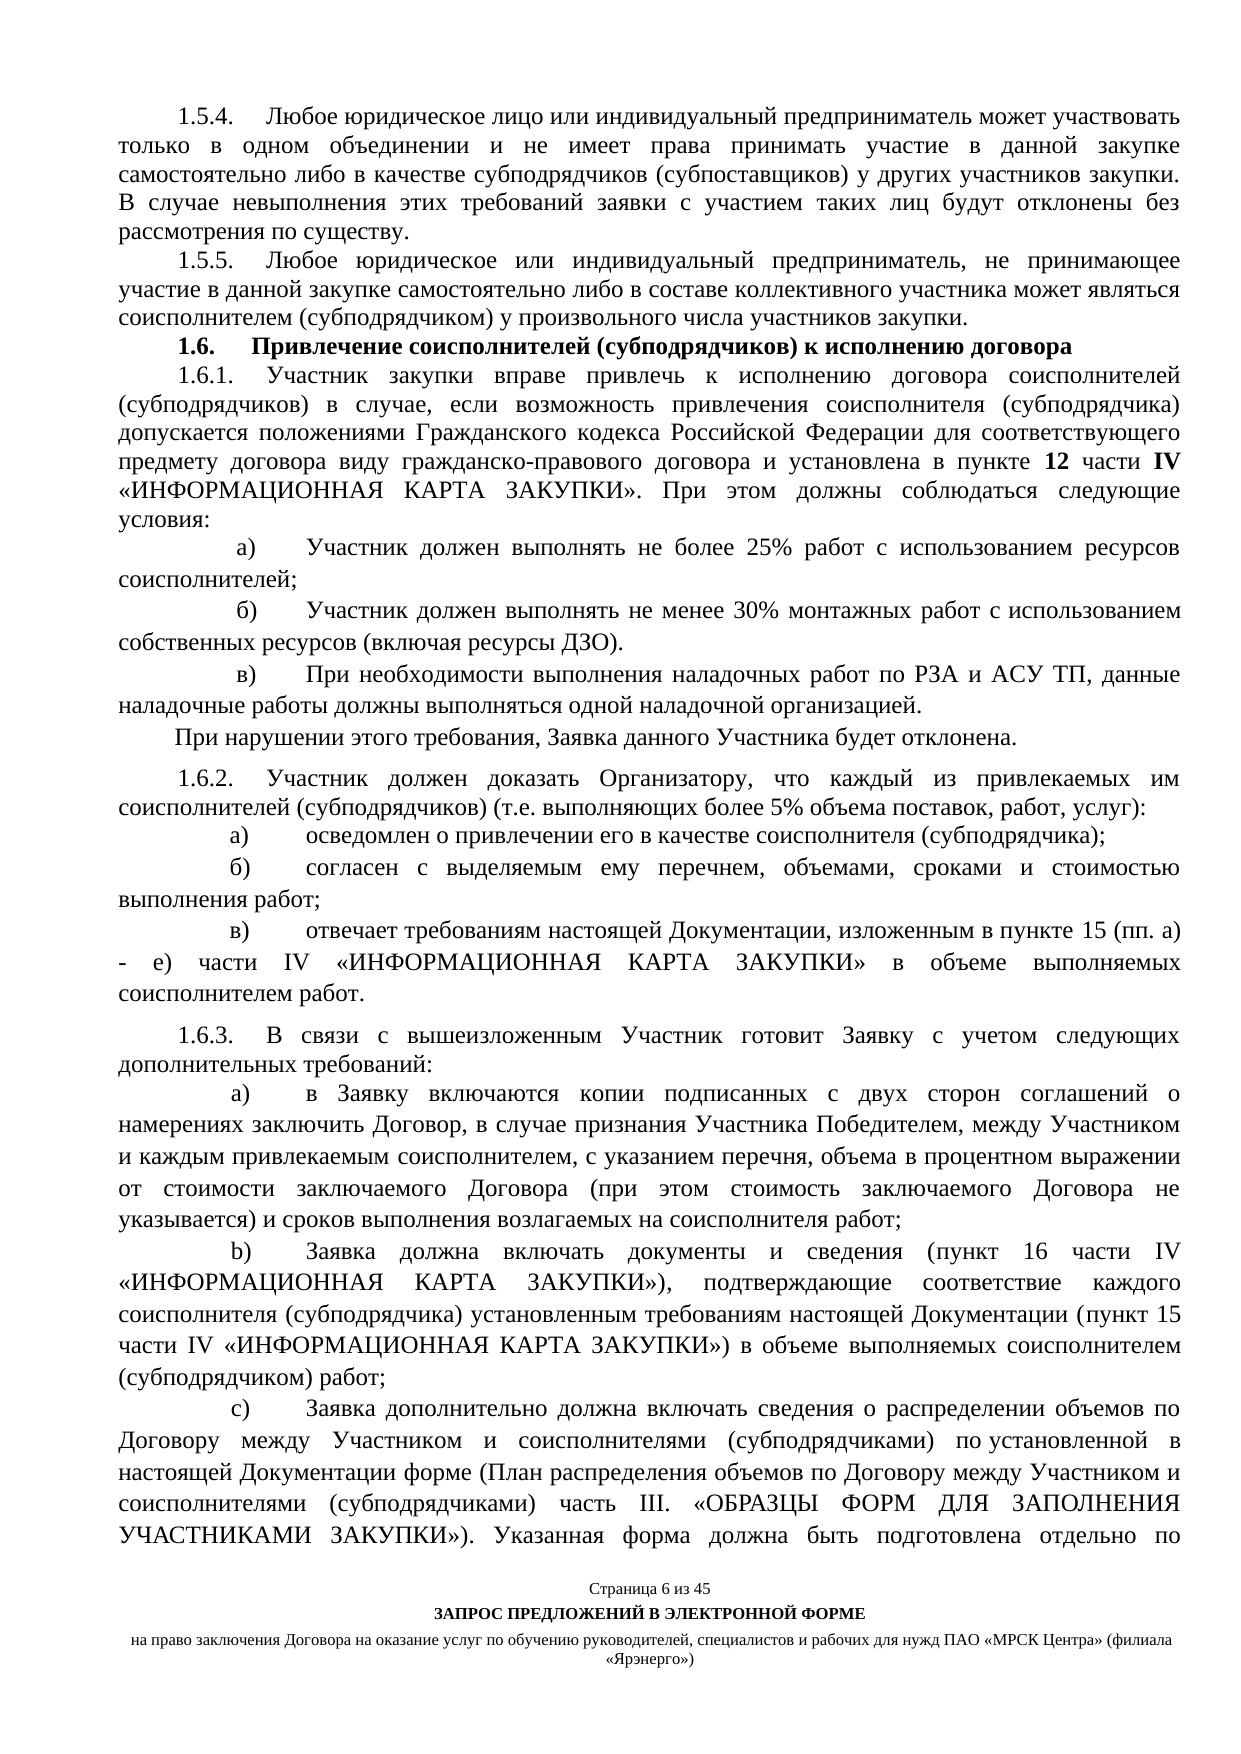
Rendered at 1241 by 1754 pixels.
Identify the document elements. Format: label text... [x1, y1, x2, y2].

list Участник должен выполнять не менее 30% монтажных работ c использованием собственных ресурсов (включая ресурсы ДЗО). [118, 596, 1181, 656]
list согласен с выделяемым ему перечнем, объемами, сроками и стоимостью выполнения работ; [118, 852, 1181, 912]
list в Заявку включаются копии подписанных с двух сторон соглашений о намерениях заключить Договор, в случае признания Участника Победителем, между Участником и каждым привлекаемым соисполнителем, с указанием перечня, объема в процентном выражении от стоимости заключаемого Договора (при этом стоимость заключаемого Договора не указывается) и сроков выполнения возлагаемых на соисполнителя работ; [118, 1078, 1181, 1233]
subtitle Любое юридическое лицо или индивидуальный предприниматель может участвовать только в одном объединении и не имеет права принимать участие в данной закупке самостоятельно либо в качестве субподрядчиков (субпоставщиков) у других участников закупки. В случае невыполнения этих требований заявки с участием таких лиц будут отклонены без рассмотрения по существу. [118, 101, 1181, 245]
subtitle Участник должен доказать Организатору, что каждый из привлекаемых им соисполнителей (субподрядчиков) (т.е. выполняющих более 5% объема поставок, работ, услуг): [118, 763, 1181, 821]
subtitle Любое юридическое или индивидуальный предприниматель, не принимающее участие в данной закупке самостоятельно либо в составе коллективного участника может являться соисполнителем (субподрядчиком) у произвольного числа участников закупки. [118, 245, 1181, 331]
text При нарушении этого требования, Заявка данного Участника будет отклонена. [174, 722, 1181, 751]
subtitle В связи с вышеизложенным Участник готовит Заявку с учетом следующих дополнительных требований: [118, 1020, 1181, 1078]
list При необходимости выполнения наладочных работ по РЗА и АСУ ТП, данные наладочные работы должны выполняться одной наладочной организацией. [118, 659, 1181, 719]
list Участник должен выполнять не более 25% работ c использованием ресурсов соисполнителей; [118, 532, 1181, 593]
list Заявка должна включать документы и сведения (пункт 16 части IV «ИНФОРМАЦИОННАЯ КАРТА ЗАКУПКИ»), подтверждающие соответствие каждого соисполнителя (субподрядчика) установленным требованиям настоящей Документации (пункт 15 части IV «ИНФОРМАЦИОННАЯ КАРТА ЗАКУПКИ») в объеме выполняемых соисполнителем (субподрядчиком) работ; [118, 1236, 1181, 1391]
subtitle Участник закупки вправе привлечь к исполнению договора соисполнителей (субподрядчиков) в случае, если возможность привлечения соисполнителя (субподрядчика) допускается положениями Гражданского кодекса Российской Федерации для соответствующего предмету договора виду гражданско-правового договора и установлена в пункте 12 части IV «ИНФОРМАЦИОННАЯ КАРТА ЗАКУПКИ». При этом должны соблюдаться следующие условия: [118, 360, 1181, 532]
subtitle Привлечение соисполнителей (субподрядчиков) к исполнению договора [118, 331, 1181, 360]
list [118, 1393, 1181, 1548]
list осведомлен о привлечении его в качестве соисполнителя (субподрядчика); [118, 821, 1181, 849]
list отвечает требованиям настоящей Документации, изложенным в пункте 15 (пп. а) - е) части IV «ИНФОРМАЦИОННАЯ КАРТА ЗАКУПКИ» в объеме выполняемых соисполнителем работ. [118, 915, 1181, 1007]
